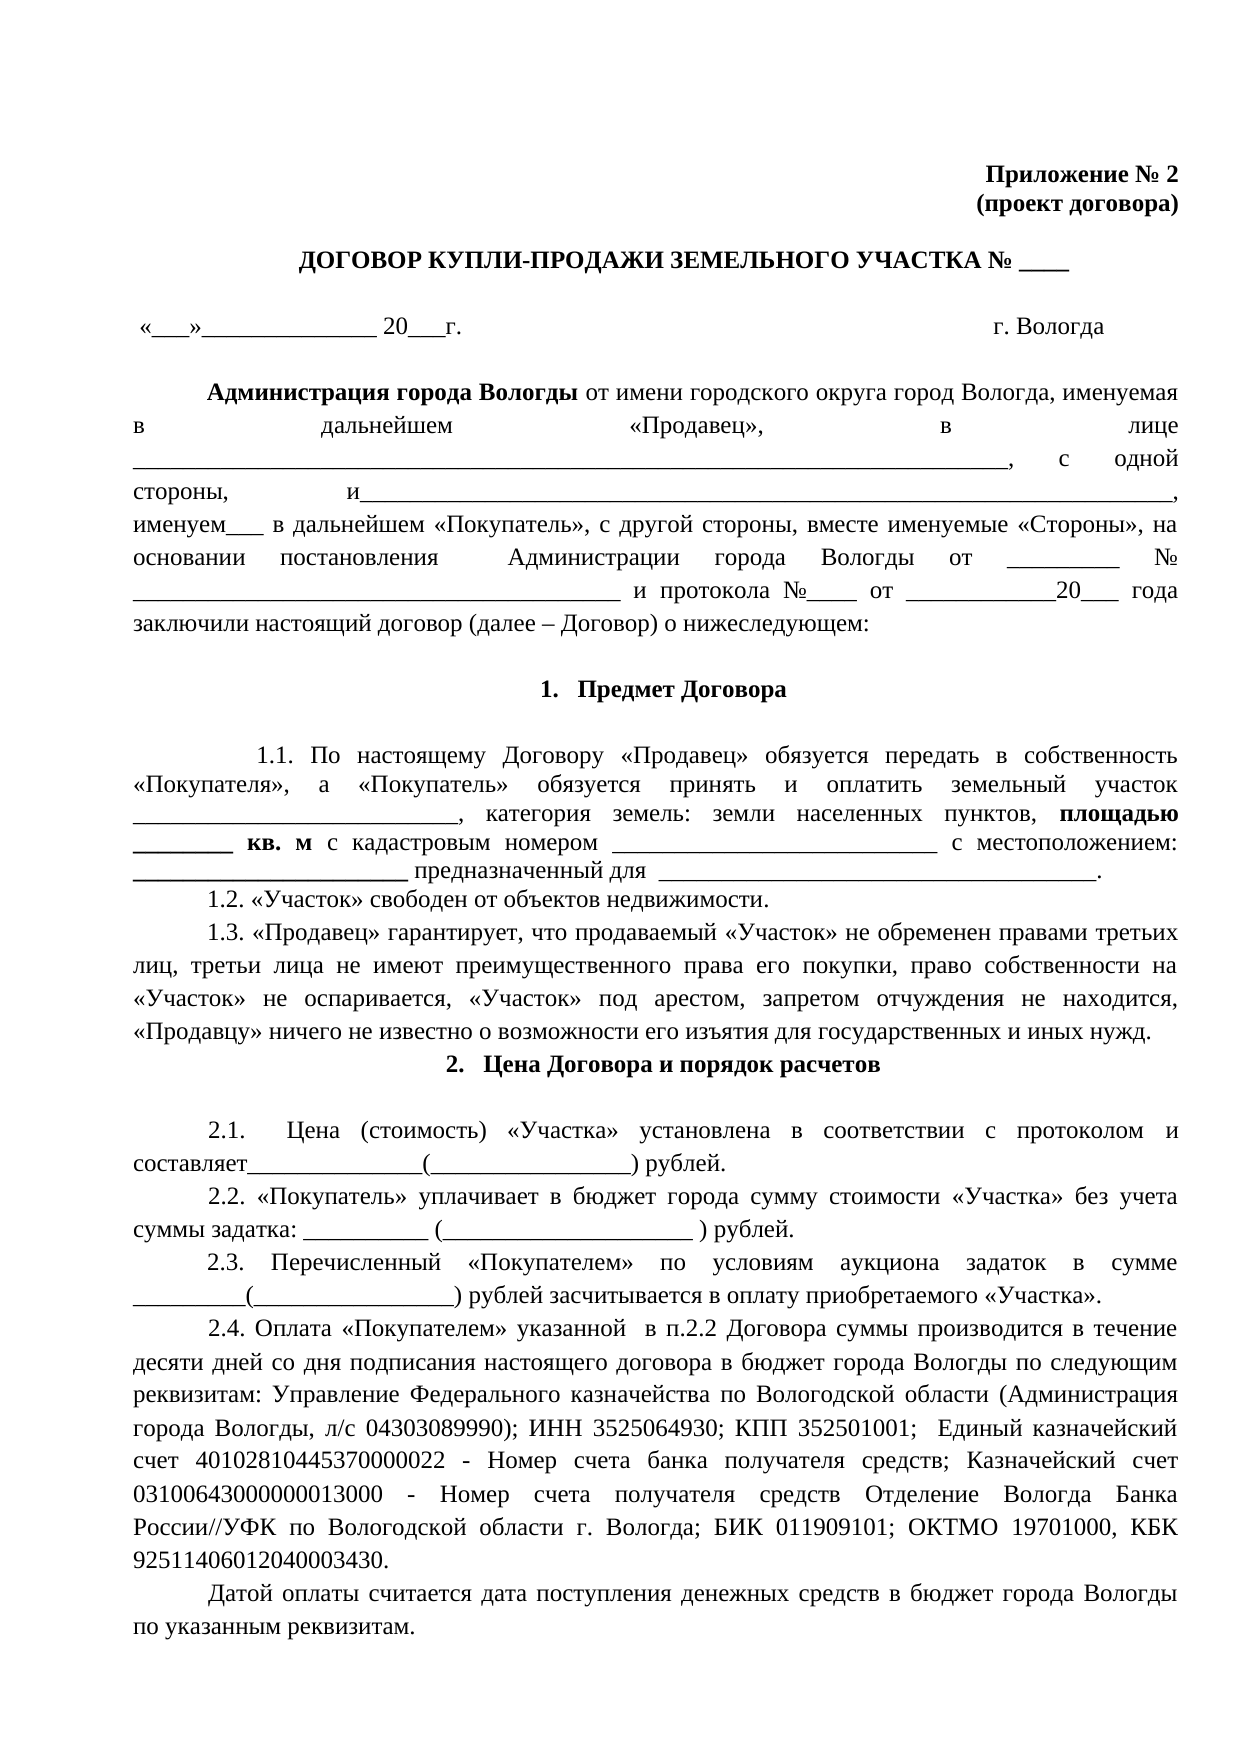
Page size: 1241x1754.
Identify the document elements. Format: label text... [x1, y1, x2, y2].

text Приложение № 2 [133, 159, 1179, 188]
text 2.1. Цена (стоимость) «Участка» установлена в соответствии с протоколом и составляет______________(________________) рублей. [133, 1115, 1179, 1177]
text (проект договора) [133, 188, 1179, 216]
text Датой оплаты считается дата поступления денежных средств в бюджет города Вологды по указанным реквизитам. [133, 1578, 1179, 1639]
text ДОГОВОР КУПЛИ-ПРОДАЖИ ЗЕМЕЛЬНОГО УЧАСТКА № ____ [133, 245, 1179, 274]
text «___»______________ 20___г. г. Вологда [133, 311, 1179, 340]
text 1.1. По настоящему Договору «Продавец» обязуется передать в собственность «Покупателя», а «Покупатель» обязуется принять и оплатить земельный участок __________________________, категория земель: земли населенных пунктов, площадью ________ кв. м с кадастровым номером __________________________ с местоположением: ______________________ предназначенный для ___________________________________. [133, 741, 1179, 884]
text 2.3. Перечисленный «Покупателем» по условиям аукциона задаток в сумме _________(________________) рублей засчитывается в оплату приобретаемого «Участка». [133, 1247, 1179, 1309]
text 2.4. Оплата «Покупателем» указанной в п.2.2 Договора суммы производится в течение десяти дней со дня подписания настоящего договора в бюджет города Вологды по следующим реквизитам: Управление Федерального казначейства по Вологодской области (Администрация города Вологды, л/с 04303089990); ИНН 3525064930; КПП 352501001; Единый казначейский счет 40102810445370000022 - Номер счета банка получателя средств; Казначейский счет 03100643000000013000 - Номер счета получателя средств Отделение Вологда Банка России//УФК по Вологодской области г. Вологда; БИК 011909101; ОКТМО 19701000, КБК 92511406012040003430. [133, 1313, 1179, 1573]
text 1.2. «Участок» свободен от объектов недвижимости. [133, 884, 1179, 913]
text 2.2. «Покупатель» уплачивает в бюджет города сумму стоимости «Участка» без учета суммы задатка: __________ (____________________ ) рублей. [133, 1181, 1179, 1243]
text 1.3. «Продавец» гарантирует, что продаваемый «Участок» не обременен правами третьих лиц, третьи лица не имеют преимущественного права его покупки, право собственности на «Участок» не оспаривается, «Участок» под арестом, запретом отчуждения не находится, «Продавцу» ничего не известно о возможности его изъятия для государственных и иных нужд. [133, 917, 1179, 1045]
list Цена Договора и порядок расчетов [148, 1049, 1179, 1078]
list Предмет Договора [148, 674, 1179, 703]
text Администрация города Вологды от имени городского округа город Вологда, именуемая в дальнейшем «Продавец», в лице ______________________________________________________________________, с одной стороны, и_________________________________________________________________, именуем___ в дальнейшем «Покупатель», с другой стороны, вместе именуемые «Стороны», на основании постановления Администрации города Вологды от _________ № _______________________________________ и протокола №____ от ____________20___ года заключили настоящий договор (далее – Договор) о нижеследующем: [133, 377, 1179, 637]
